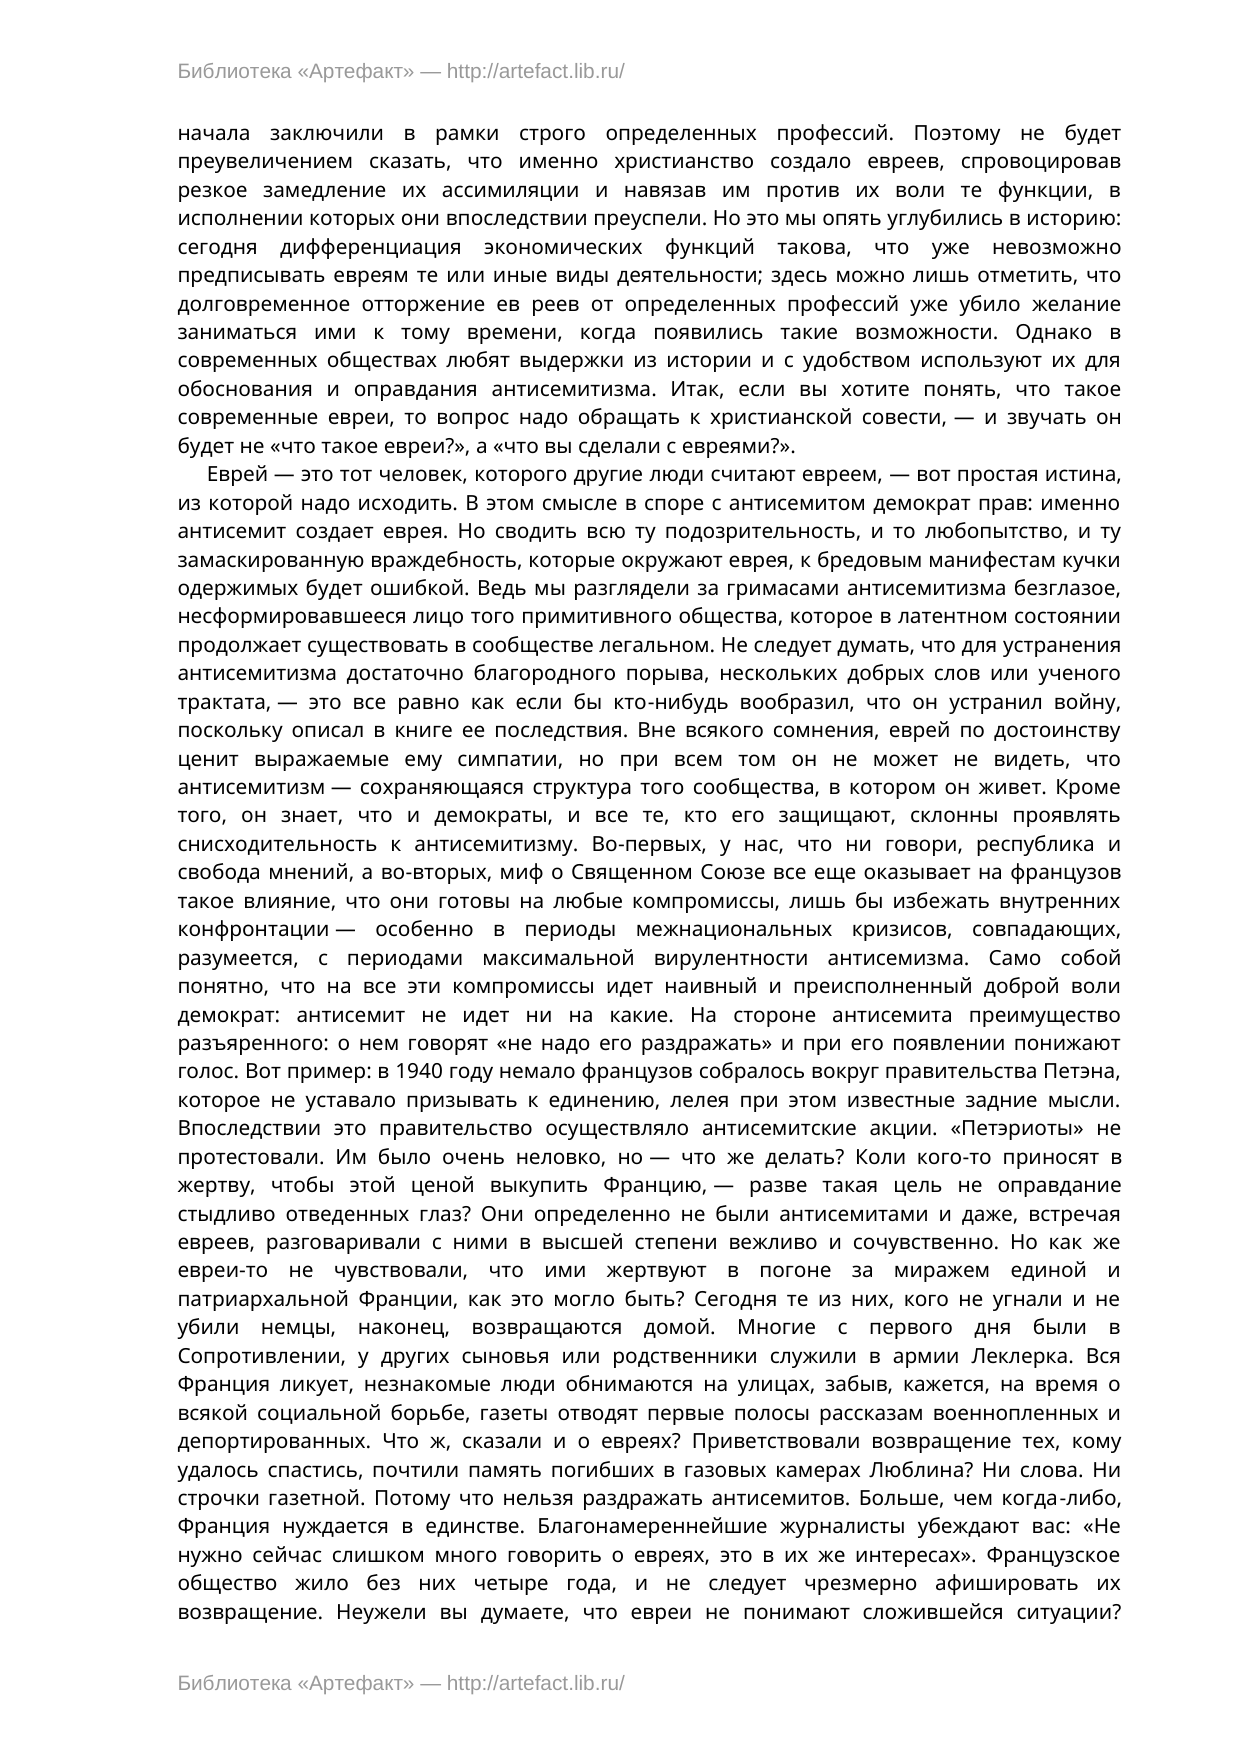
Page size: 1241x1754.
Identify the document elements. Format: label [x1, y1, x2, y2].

text [177, 118, 1122, 459]
text [177, 459, 1122, 1625]
